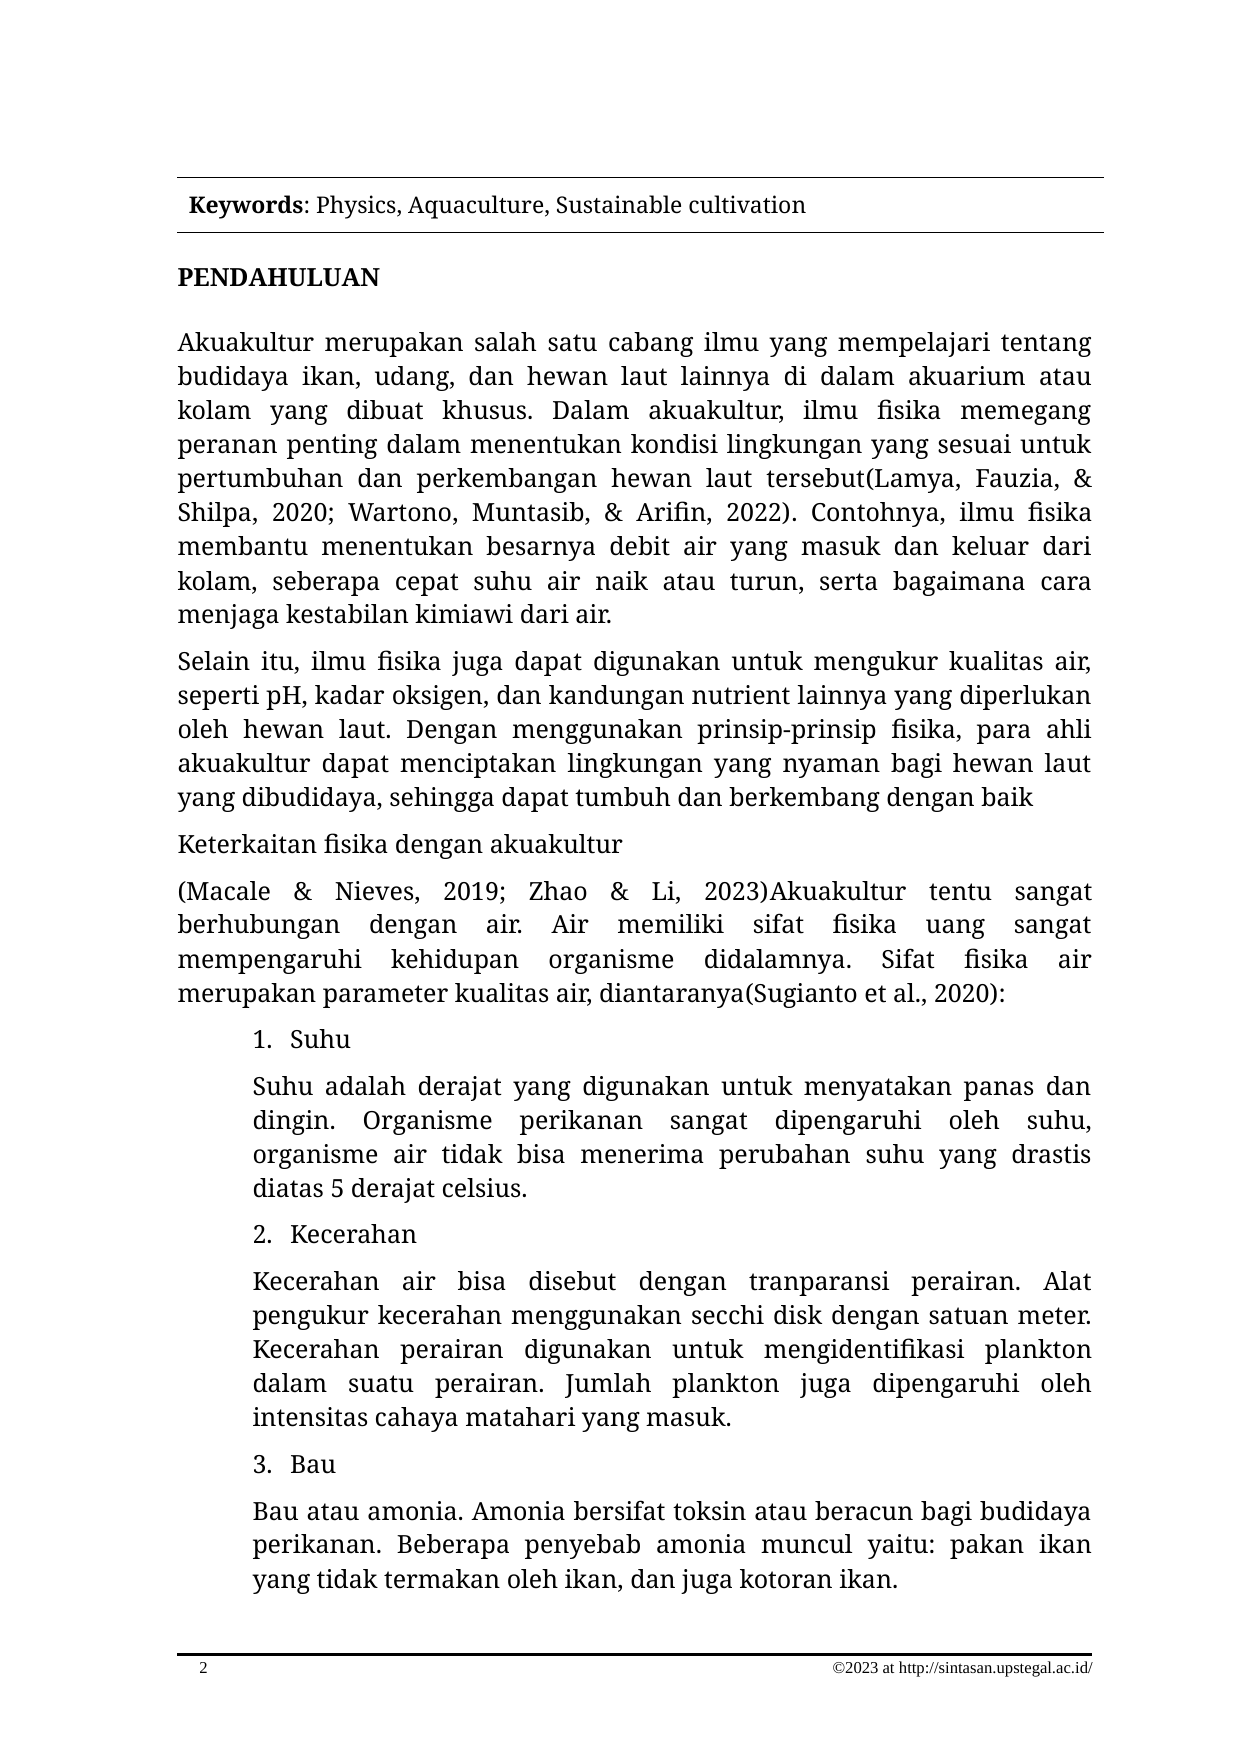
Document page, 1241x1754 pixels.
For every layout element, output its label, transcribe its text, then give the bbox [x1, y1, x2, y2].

text Suhu adalah derajat yang digunakan untuk menyatakan panas dan dingin. Organisme perikanan sangat dipengaruhi oleh suhu, organisme air tidak bisa menerima perubahan suhu yang drastis diatas 5 derajat celsius. [252, 1068, 1092, 1205]
subtitle PENDAHULUAN [177, 259, 1092, 293]
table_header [177, 178, 1104, 232]
text Selain itu, ilmu fisika juga dapat digunakan untuk mengukur kualitas air, seperti pH, kadar oksigen, dan kandungan nutrient lainnya yang diperlukan oleh hewan laut. Dengan menggunakan prinsip-prinsip fisika, para ahli akuakultur dapat menciptakan lingkungan yang nyaman bagi hewan laut yang dibudidaya, sehingga dapat tumbuh dan berkembang dengan baik [177, 644, 1092, 814]
list Bau [252, 1447, 1092, 1481]
text Kecerahan air bisa disebut dengan tranparansi perairan. Alat pengukur kecerahan menggunakan secchi disk dengan satuan meter. Kecerahan perairan digunakan untuk mengidentifikasi plankton dalam suatu perairan. Jumlah plankton juga dipengaruhi oleh intensitas cahaya matahari yang masuk. [252, 1264, 1092, 1434]
list Suhu [252, 1022, 1092, 1056]
text Akuakultur merupakan salah satu cabang ilmu yang mempelajari tentang budidaya ikan, udang, dan hewan laut lainnya di dalam akuarium atau kolam yang dibuat khusus. Dalam akuakultur, ilmu fisika memegang peranan penting dalam menentukan kondisi lingkungan yang sesuai untuk pertumbuhan dan perkembangan hewan laut tersebut(Lamya, Fauzia, & Shilpa, 2020; Wartono, Muntasib, & Arifin, 2022). Contohnya, ilmu fisika membantu menentukan besarnya debit air yang masuk dan keluar dari kolam, seberapa cepat suhu air naik atau turun, serta bagaimana cara menjaga kestabilan kimiawi dari air. [177, 325, 1092, 631]
text (Macale & Nieves, 2019; Zhao & Li, 2023)Akuakultur tentu sangat berhubungan dengan air. Air memiliki sifat fisika uang sangat mempengaruhi kehidupan organisme didalamnya. Sifat fisika air merupakan parameter kualitas air, diantaranya(Sugianto et al., 2020): [177, 873, 1092, 1009]
text Bau atau amonia. Amonia bersifat toksin atau beracun bagi budidaya perikanan. Beberapa penyebab amonia muncul yaitu: pakan ikan yang tidak termakan oleh ikan, dan juga kotoran ikan. [252, 1493, 1092, 1595]
text Keterkaitan fisika dengan akuakultur [177, 827, 1092, 861]
list Kecerahan [252, 1217, 1092, 1251]
